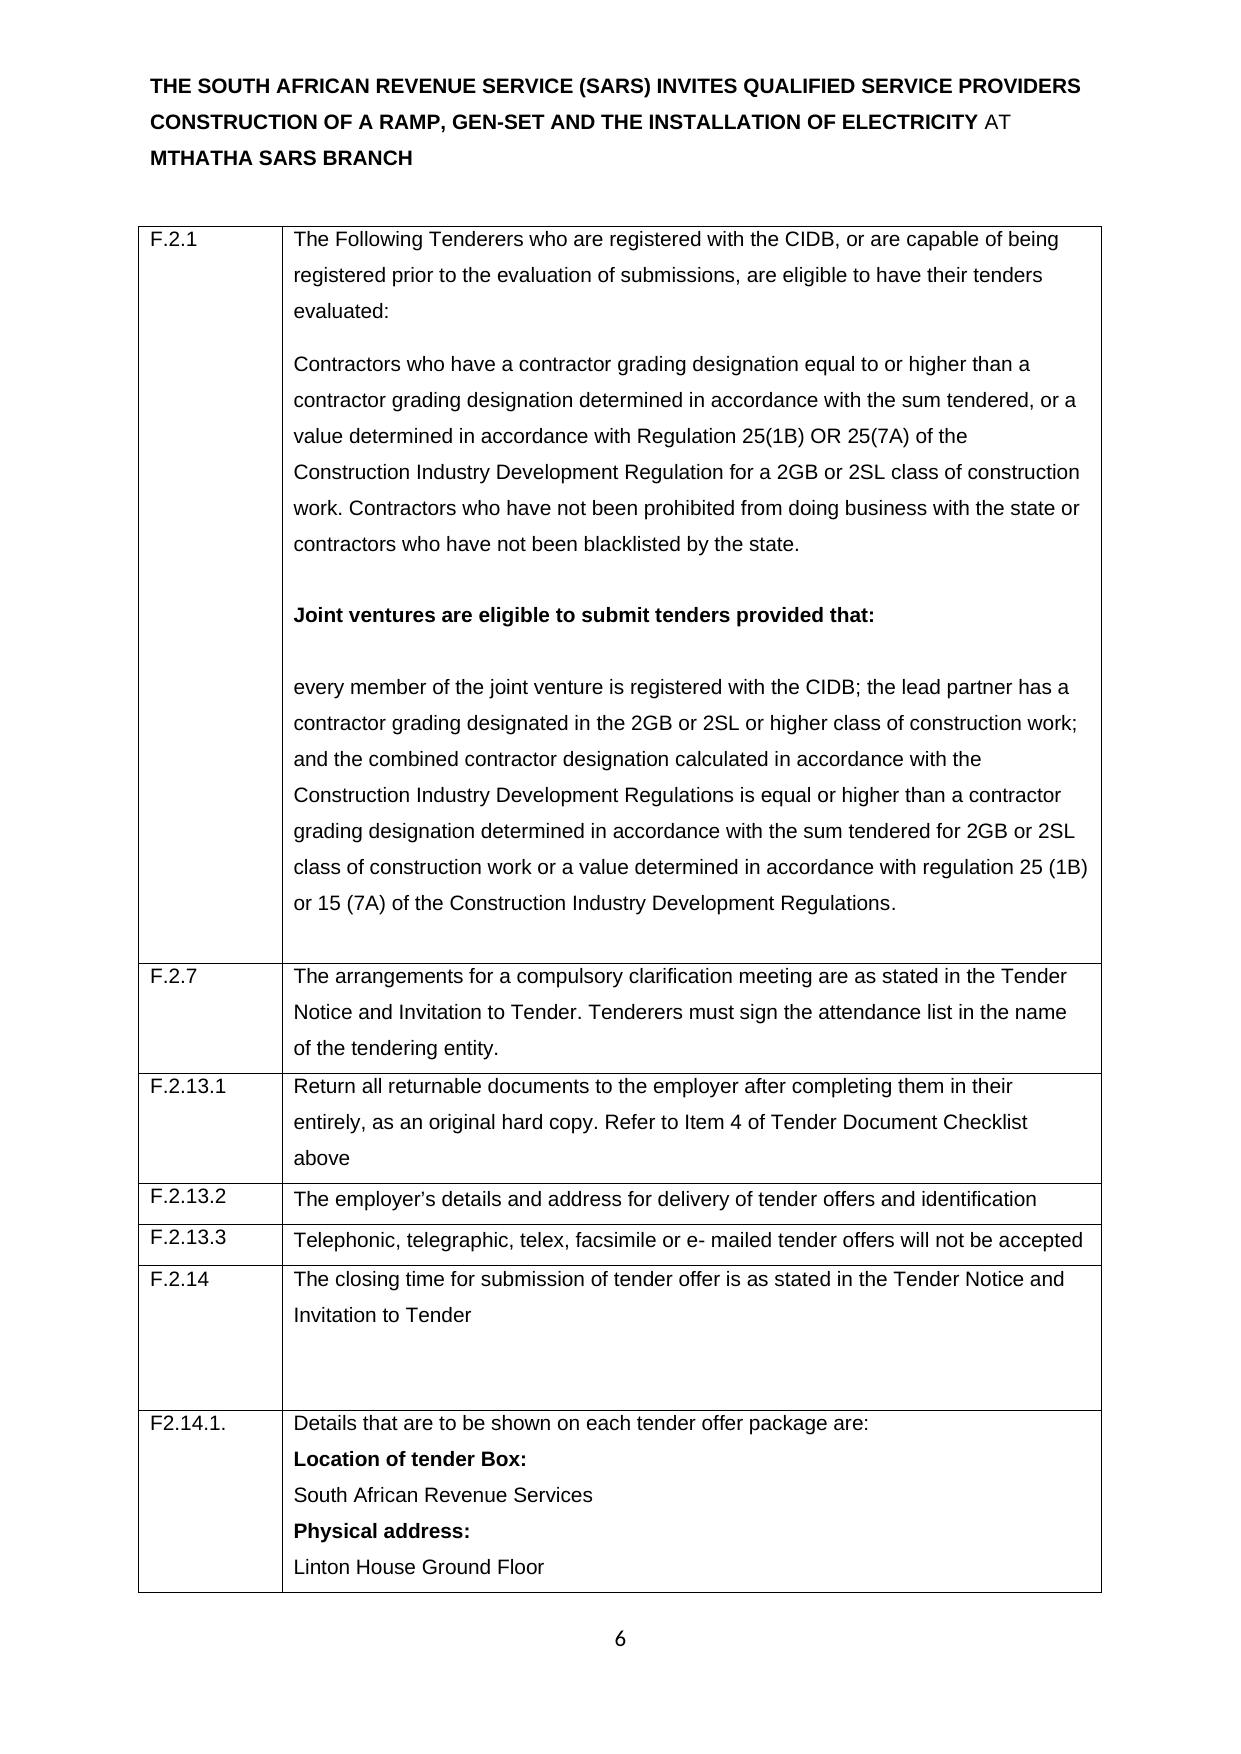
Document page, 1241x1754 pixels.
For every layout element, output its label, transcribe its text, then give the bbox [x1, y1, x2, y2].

table_cell The employer’s details and address for delivery of tender offers and identification [283, 1184, 1101, 1224]
table_cell F.2.13.3 [139, 1225, 282, 1265]
table_cell F.2.1 [139, 227, 282, 963]
table_cell The Following Tenderers who are registered with the CIDB, or are capable of being registered prior to the evaluation of submissions, are eligible to have their tenders evaluated: Contractors who have a contractor grading designation equal to or higher than a contractor grading designation determined in accordance with the sum tendered, or a value determined in accordance with Regulation 25(1B) OR 25(7A) of the Construction Industry Development Regulation for a 2GB or 2SL class of construction work. Contractors who have not been prohibited from doing business with the state or contractors who have not been blacklisted by the state. Joint ventures are eligible to submit tenders provided that: every member of the joint venture is registered with the CIDB; the lead partner has a contractor grading designated in the 2GB or 2SL or higher class of construction work; and the combined contractor designation calculated in accordance with the Construction Industry Development Regulations is equal or higher than a contractor grading designation determined in accordance with the sum tendered for 2GB or 2SL class of construction work or a value determined in accordance with regulation 25 (1B) or 15 (7A) of the Construction Industry Development Regulations. [283, 227, 1101, 963]
table_cell The closing time for submission of tender offer is as stated in the Tender Notice and Invitation to Tender [283, 1266, 1101, 1410]
table_cell F2.14.1. [139, 1411, 282, 1592]
table_cell Return all returnable documents to the employer after completing them in their entirely, as an original hard copy. Refer to Item 4 of Tender Document Checklist above [283, 1074, 1101, 1183]
table_cell F.2.13.1 [139, 1074, 282, 1183]
table_cell F.2.13.2 [139, 1184, 282, 1224]
table_cell F.2.7 [139, 964, 282, 1073]
table_cell F.2.14 [139, 1266, 282, 1410]
table_cell The arrangements for a compulsory clarification meeting are as stated in the Tender Notice and Invitation to Tender. Tenderers must sign the attendance list in the name of the tendering entity. [283, 964, 1101, 1073]
table_cell Telephonic, telegraphic, telex, facsimile or e- mailed tender offers will not be accepted [283, 1225, 1101, 1265]
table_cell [283, 1411, 1101, 1592]
